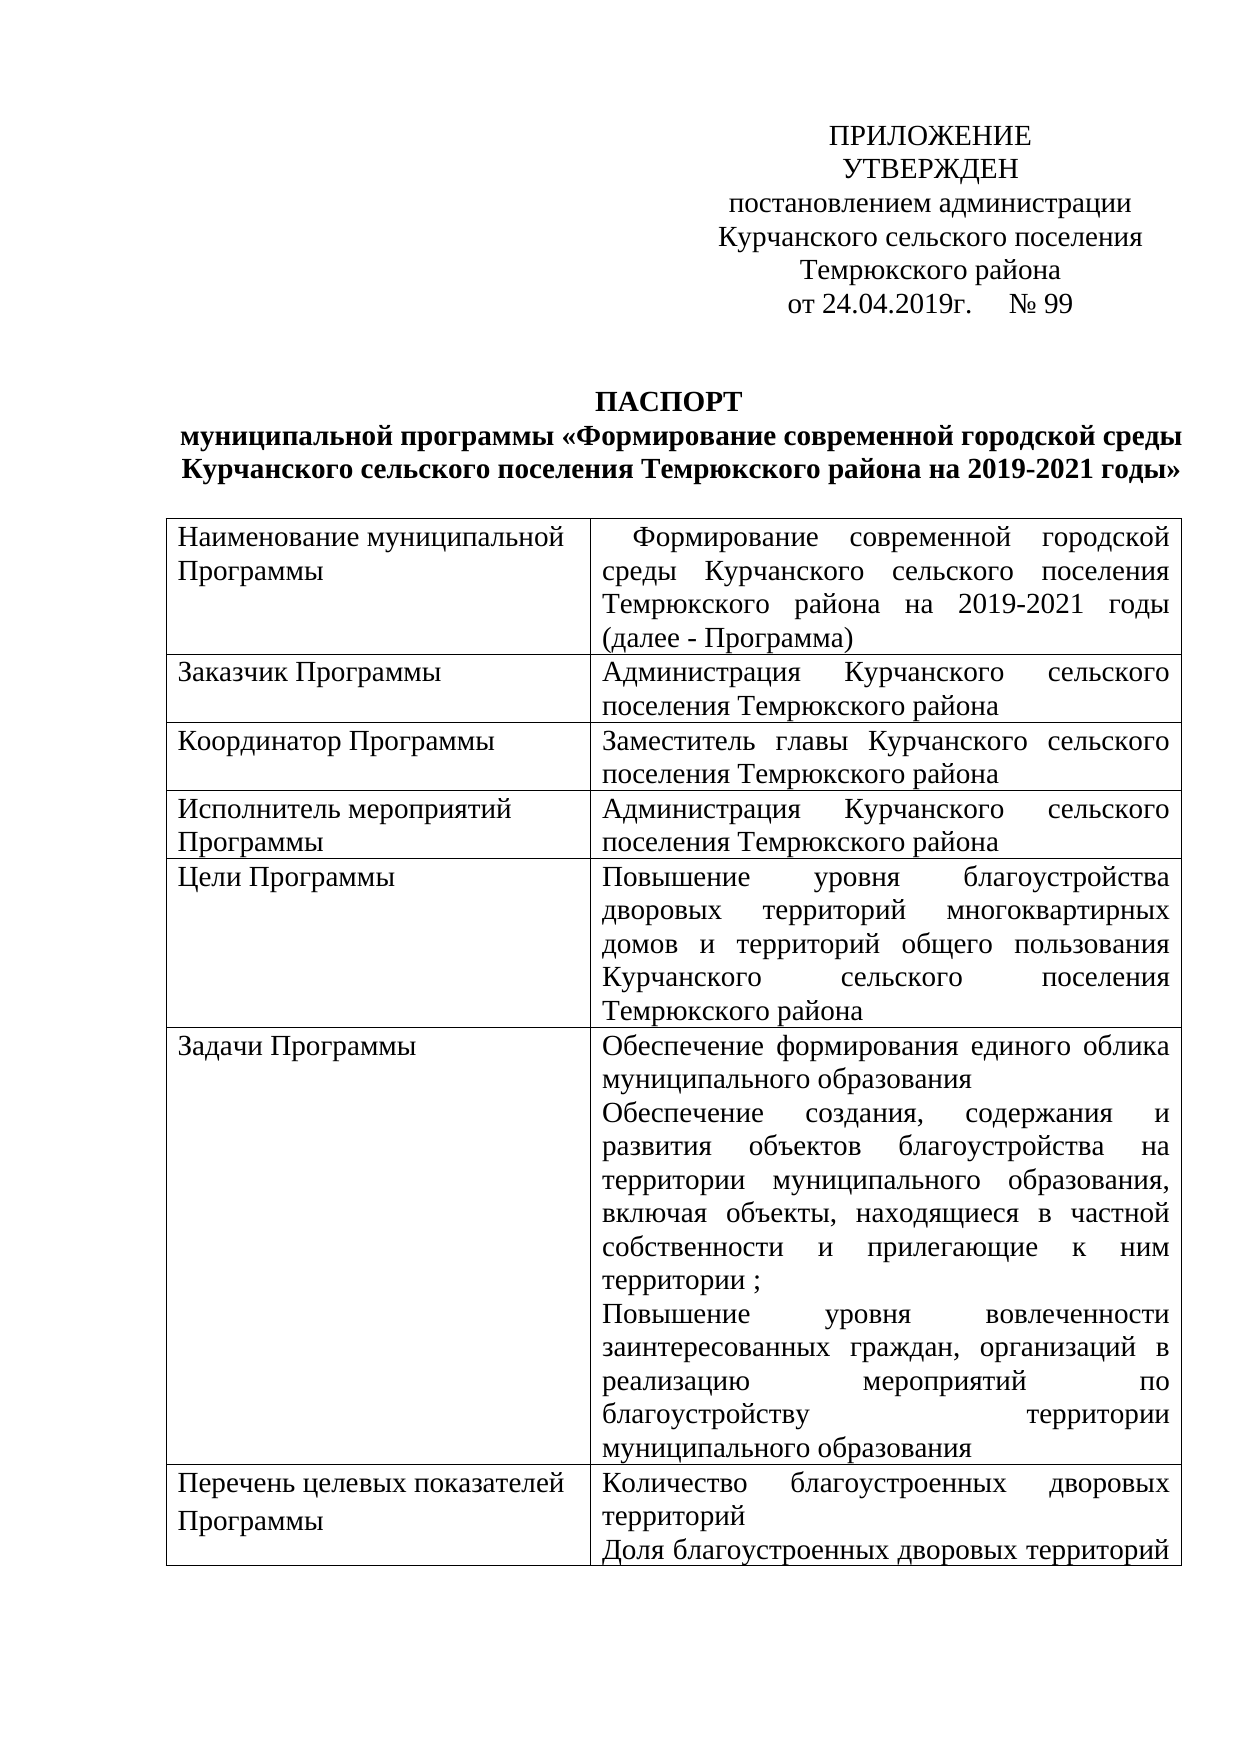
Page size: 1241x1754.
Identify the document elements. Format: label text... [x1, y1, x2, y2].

table_cell Повышение уровня благоустройства дворовых территорий многоквартирных домов и территорий общего пользования Курчанского сельского поселения Темрюкского района [591, 859, 1181, 1027]
text УТВЕРЖДЕН [679, 152, 1181, 185]
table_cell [167, 1465, 590, 1565]
text ПАСПОРТ [177, 384, 1160, 418]
table_cell Задачи Программы [167, 1028, 590, 1464]
text Темрюкского района [679, 252, 1181, 286]
text ПРИЛОЖЕНИЕ [679, 118, 1181, 152]
table_cell Обеспечение формирования единого облика муниципального образования Обеспечение создания, содержания и развития объектов благоустройства на территории муниципального образования, включая объекты, находящиеся в частной собственности и прилегающие к ним территории ; Повышение уровня вовлеченности заинтересованных граждан, организаций в реализацию мероприятий по благоустройству территории муниципального образования [591, 1028, 1181, 1464]
table_cell Администрация Курчанского сельского поселения Темрюкского района [591, 655, 1181, 722]
text от 24.04.2019г. № 99 [679, 286, 1181, 319]
text муниципальной программы «Формирование современной городской среды Курчанского сельского поселения Темрюкского района на 2019-2021 годы» [177, 418, 1185, 485]
table_cell Заместитель главы Курчанского сельского поселения Темрюкского района [591, 723, 1181, 790]
table_cell Количество благоустроенных дворовых территорий Доля благоустроенных дворовых территорий от общего количества дворовых территорий [746, 1465, 1181, 1565]
table_cell Исполнитель мероприятий Программы [167, 791, 590, 858]
table_cell Заказчик Программы [167, 655, 590, 722]
table_header Формирование современной городской среды Курчанского сельского поселения Темрюкского района на 2019-2021 годы (далее - Программа) [591, 519, 1181, 653]
table_cell Координатор Программы [167, 723, 590, 790]
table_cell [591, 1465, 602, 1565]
text постановлением администрации [679, 185, 1181, 219]
table_cell Цели Программы [167, 859, 590, 1027]
table_header Наименование муниципальной Программы [167, 519, 590, 653]
table_cell Администрация Курчанского сельского поселения Темрюкского района [591, 791, 1181, 858]
text Курчанского сельского поселения [679, 219, 1181, 252]
